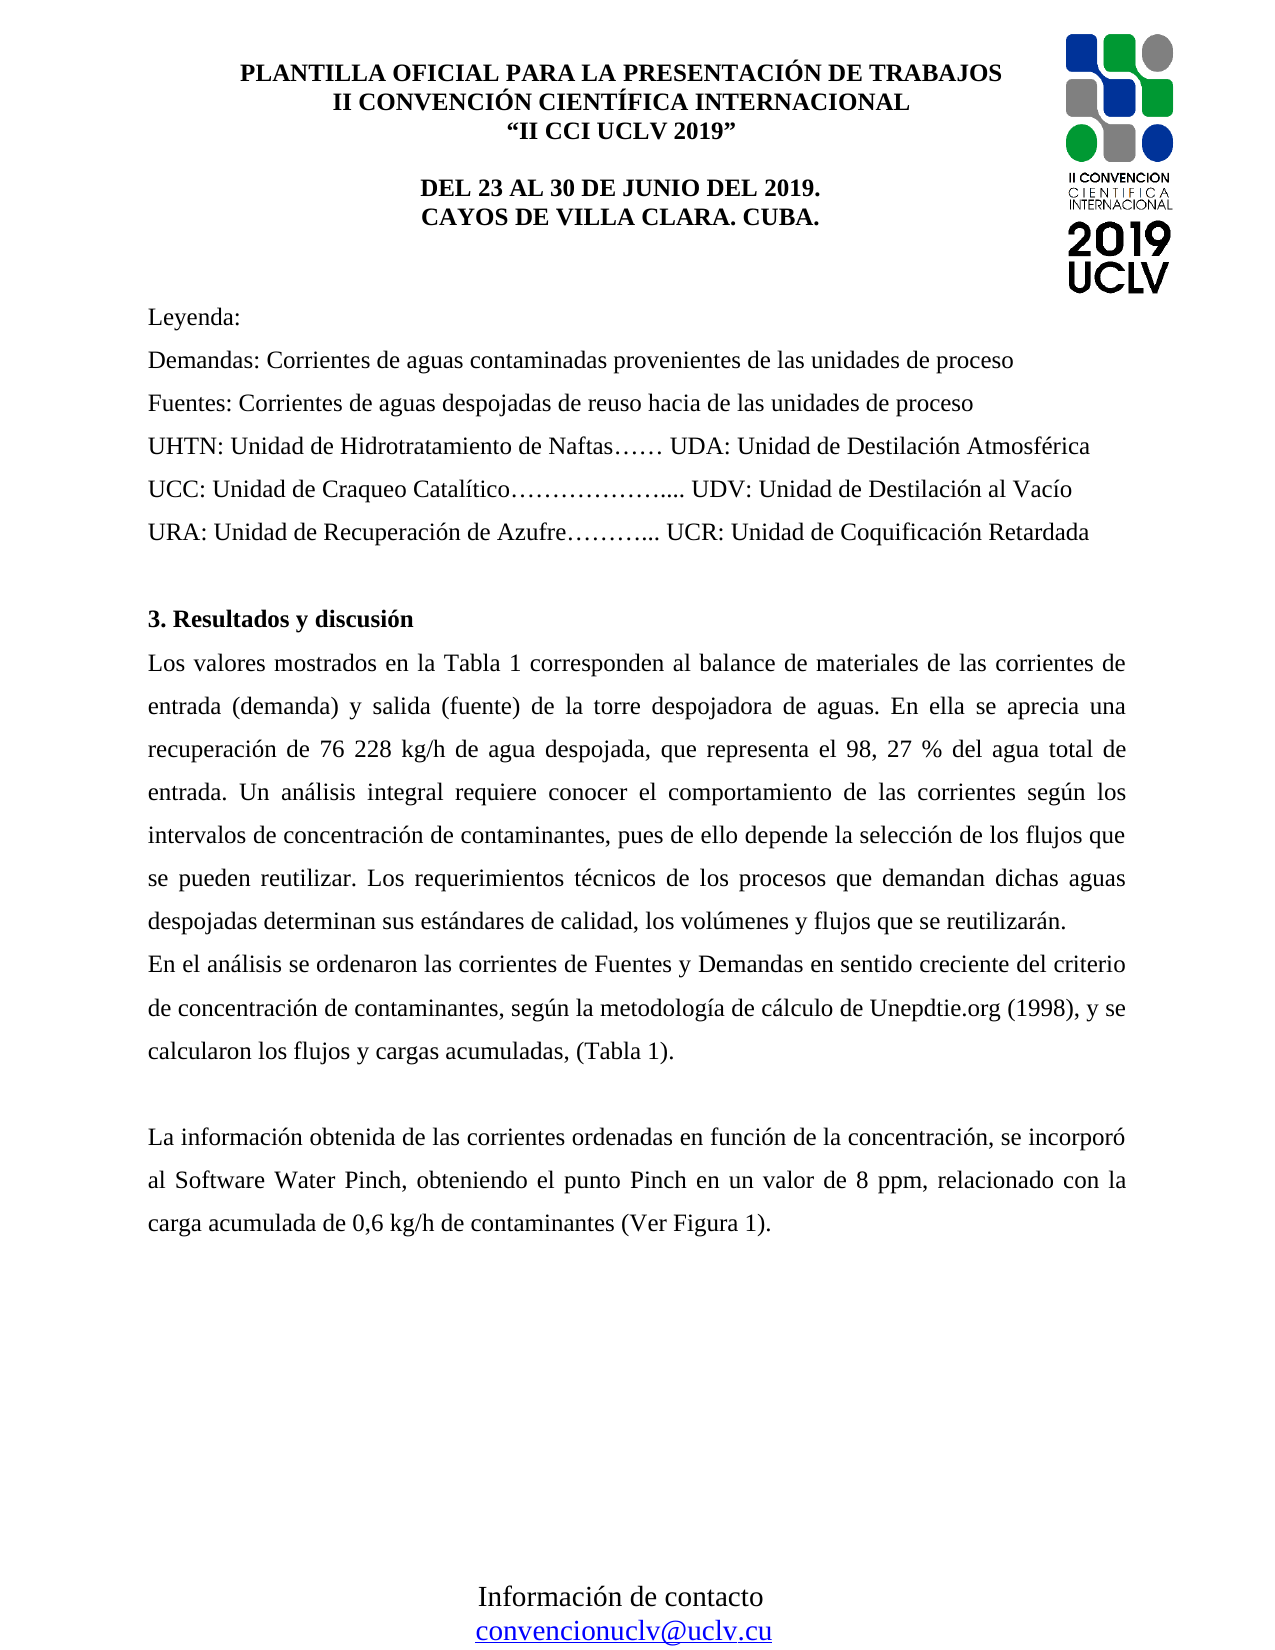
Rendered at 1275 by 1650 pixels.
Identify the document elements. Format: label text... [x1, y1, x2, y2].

text UHTN: Unidad de Hidrotratamiento de Naftas…… UDA: Unidad de Destilación Atmosférica [148, 431, 1127, 460]
text Demandas: Corrientes de aguas contaminadas provenientes de las unidades de proceso [148, 345, 1127, 374]
text Leyenda: [148, 302, 1127, 331]
picture [1060, 31, 1182, 303]
text UCC: Unidad de Craqueo Catalítico……………….... UDV: Unidad de Destilación al Vacío [148, 474, 1127, 503]
text En el análisis se ordenaron las corrientes de Fuentes y Demandas en sentido creciente del criterio de concentración de contaminantes, según la metodología de cálculo de Unepdtie.org (1998), y se calcularon los flujos y cargas acumuladas, (Tabla 1). [148, 949, 1127, 1064]
text Fuentes: Corrientes de aguas despojadas de reuso hacia de las unidades de proceso [148, 388, 1127, 417]
text La información obtenida de las corrientes ordenadas en función de la concentración, se incorporó al Software Water Pinch, obteniendo el punto Pinch en un valor de 8 ppm, relacionado con la carga acumulada de 0,6 kg/h de contaminantes (Ver Figura 1). [148, 1122, 1127, 1237]
text Los valores mostrados en la Tabla 1 corresponden al balance de materiales de las corrientes de entrada (demanda) y salida (fuente) de la torre despojadora de aguas. En ella se aprecia una recuperación de 76 228 kg/h de agua despojada, que representa el 98, 27 % del agua total de entrada. Un análisis integral requiere conocer el comportamiento de las corrientes según los intervalos de concentración de contaminantes, pues de ello depende la selección de los flujos que se pueden reutilizar. Los requerimientos técnicos de los procesos que demandan dichas aguas despojadas determinan sus estándares de calidad, los volúmenes y flujos que se reutilizarán. [148, 648, 1127, 935]
text 3. Resultados y discusión [148, 604, 1122, 633]
text URA: Unidad de Recuperación de Azufre………... UCR: Unidad de Coquificación Retardada [148, 517, 1129, 546]
